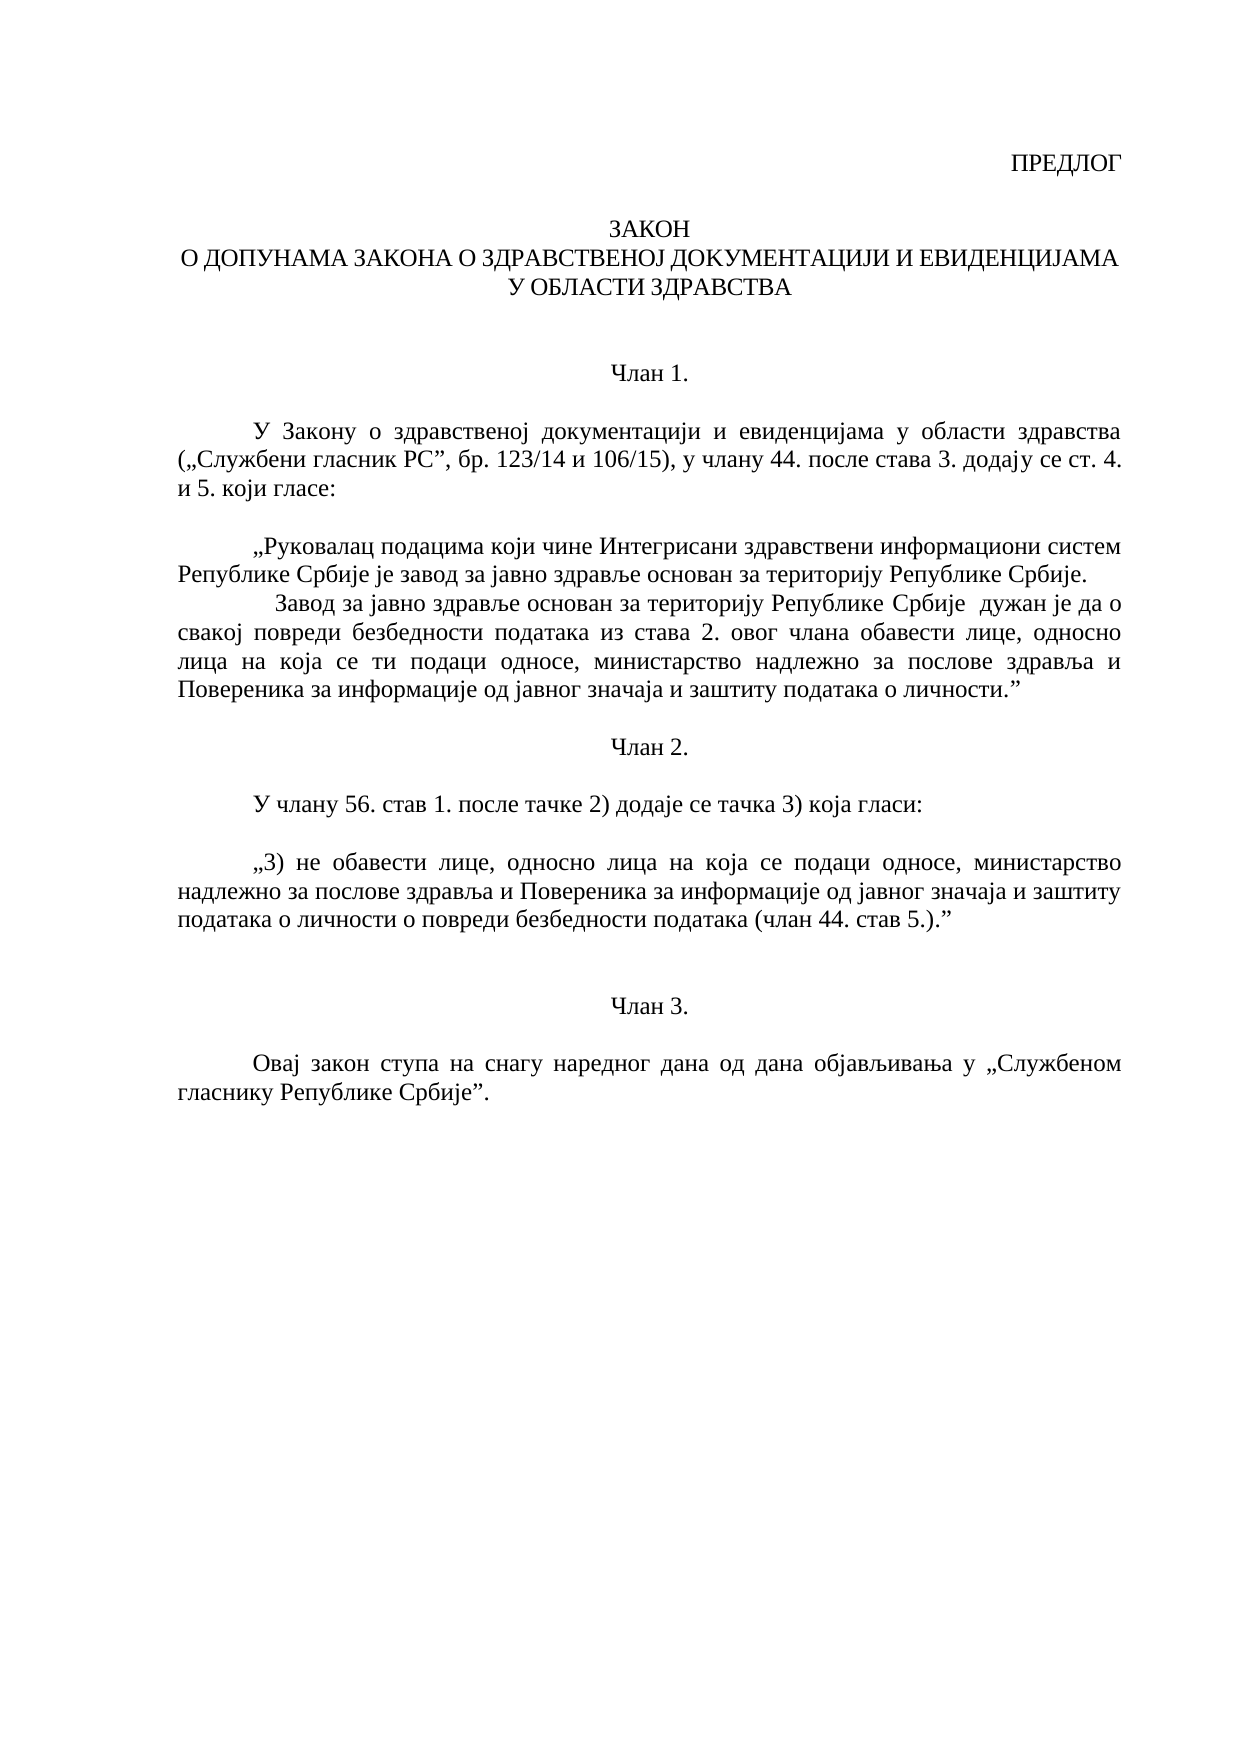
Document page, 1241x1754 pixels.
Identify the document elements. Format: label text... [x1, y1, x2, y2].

text У члану 56. став 1. после тачке 2) додаје се тачка 3) која гласи: [177, 789, 1122, 818]
text Члан 2. [177, 732, 1122, 761]
text Члан 1. [177, 358, 1122, 387]
text Завод за јавно здравље основан за територију Републике Србије дужан је да о свакој повреди безбедности података из става 2. овог члана обавести лице, односно лица на која се ти подаци односе, министарство надлежно за послове здравља и Повереника за информације од јавног значаја и заштиту података о личности.” [177, 588, 1122, 703]
text У Закону о здравственој документацији и евиденцијама у области здравства („Службени гласник РС”, бр. 123/14 и 106/15), у члану 44. после става 3. додају се ст. 4. и 5. који гласе: [177, 416, 1122, 502]
text Члан 3. [177, 991, 1122, 1019]
text „3) не обавести лице, односно лица на која се подаци односе, министарство надлежно за послове здравља и Повереника за информације од јавног значаја и заштиту података о личности о повреди безбедности података (члан 44. став 5.).” [177, 847, 1122, 933]
text ЗАКОН [177, 214, 1122, 243]
text „Руковалац подацима који чине Интегрисани здравствени информациони систем Републике Србије је завод за јавно здравље основан за територију Републике Србије. [177, 531, 1122, 588]
text ПРЕДЛОГ [177, 148, 1122, 176]
text О ДОПУНАМА ЗАКОНА О ЗДРАВСТВЕНОЈ ДОKУМЕНТАЦИЈИ И ЕВИДЕНЦИЈАМА У ОБЛАСТИ ЗДРАВСТВА [177, 243, 1122, 301]
text Овај закон ступа на снагу наредног дана од дана објављивања у „Службеном гласнику Републике Србије”. [177, 1048, 1122, 1106]
